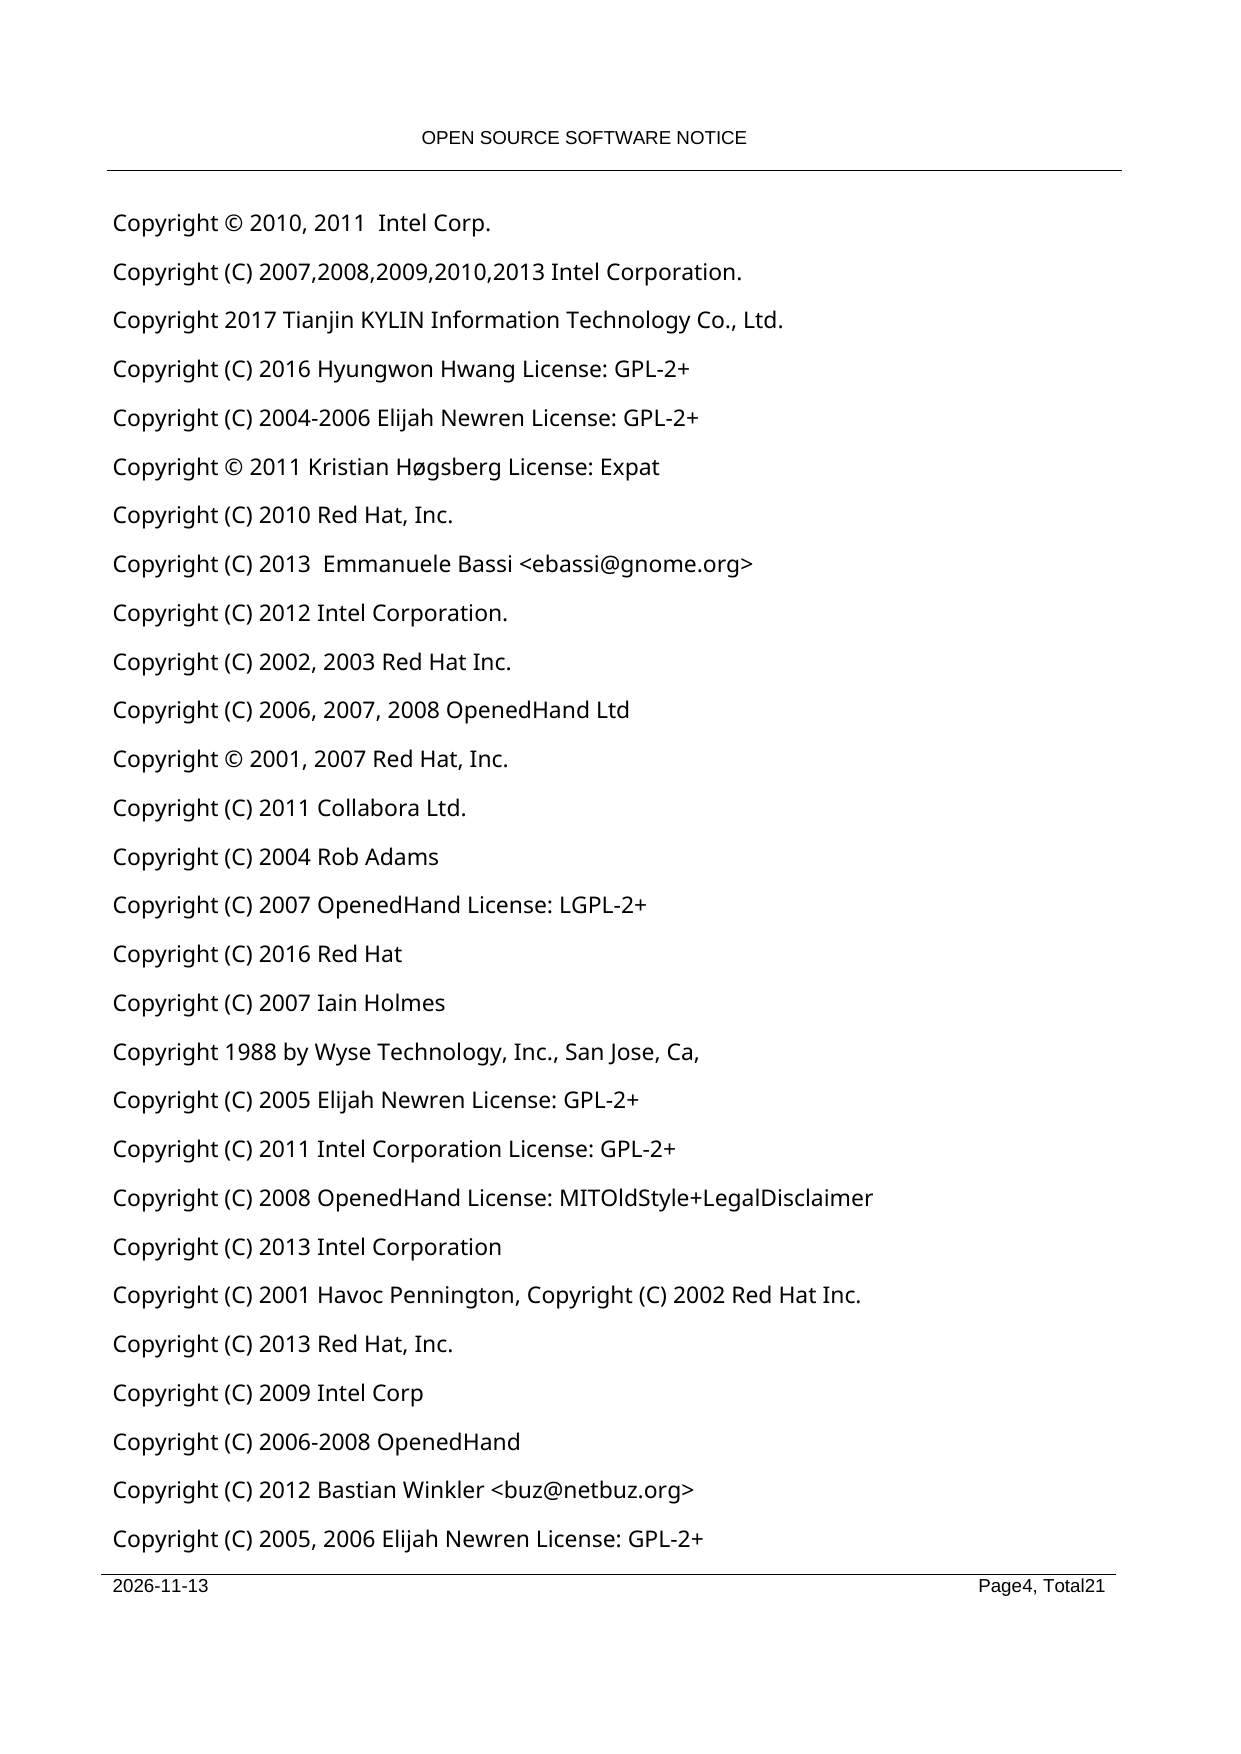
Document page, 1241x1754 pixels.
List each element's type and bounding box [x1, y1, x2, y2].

text [112, 206, 1128, 1555]
